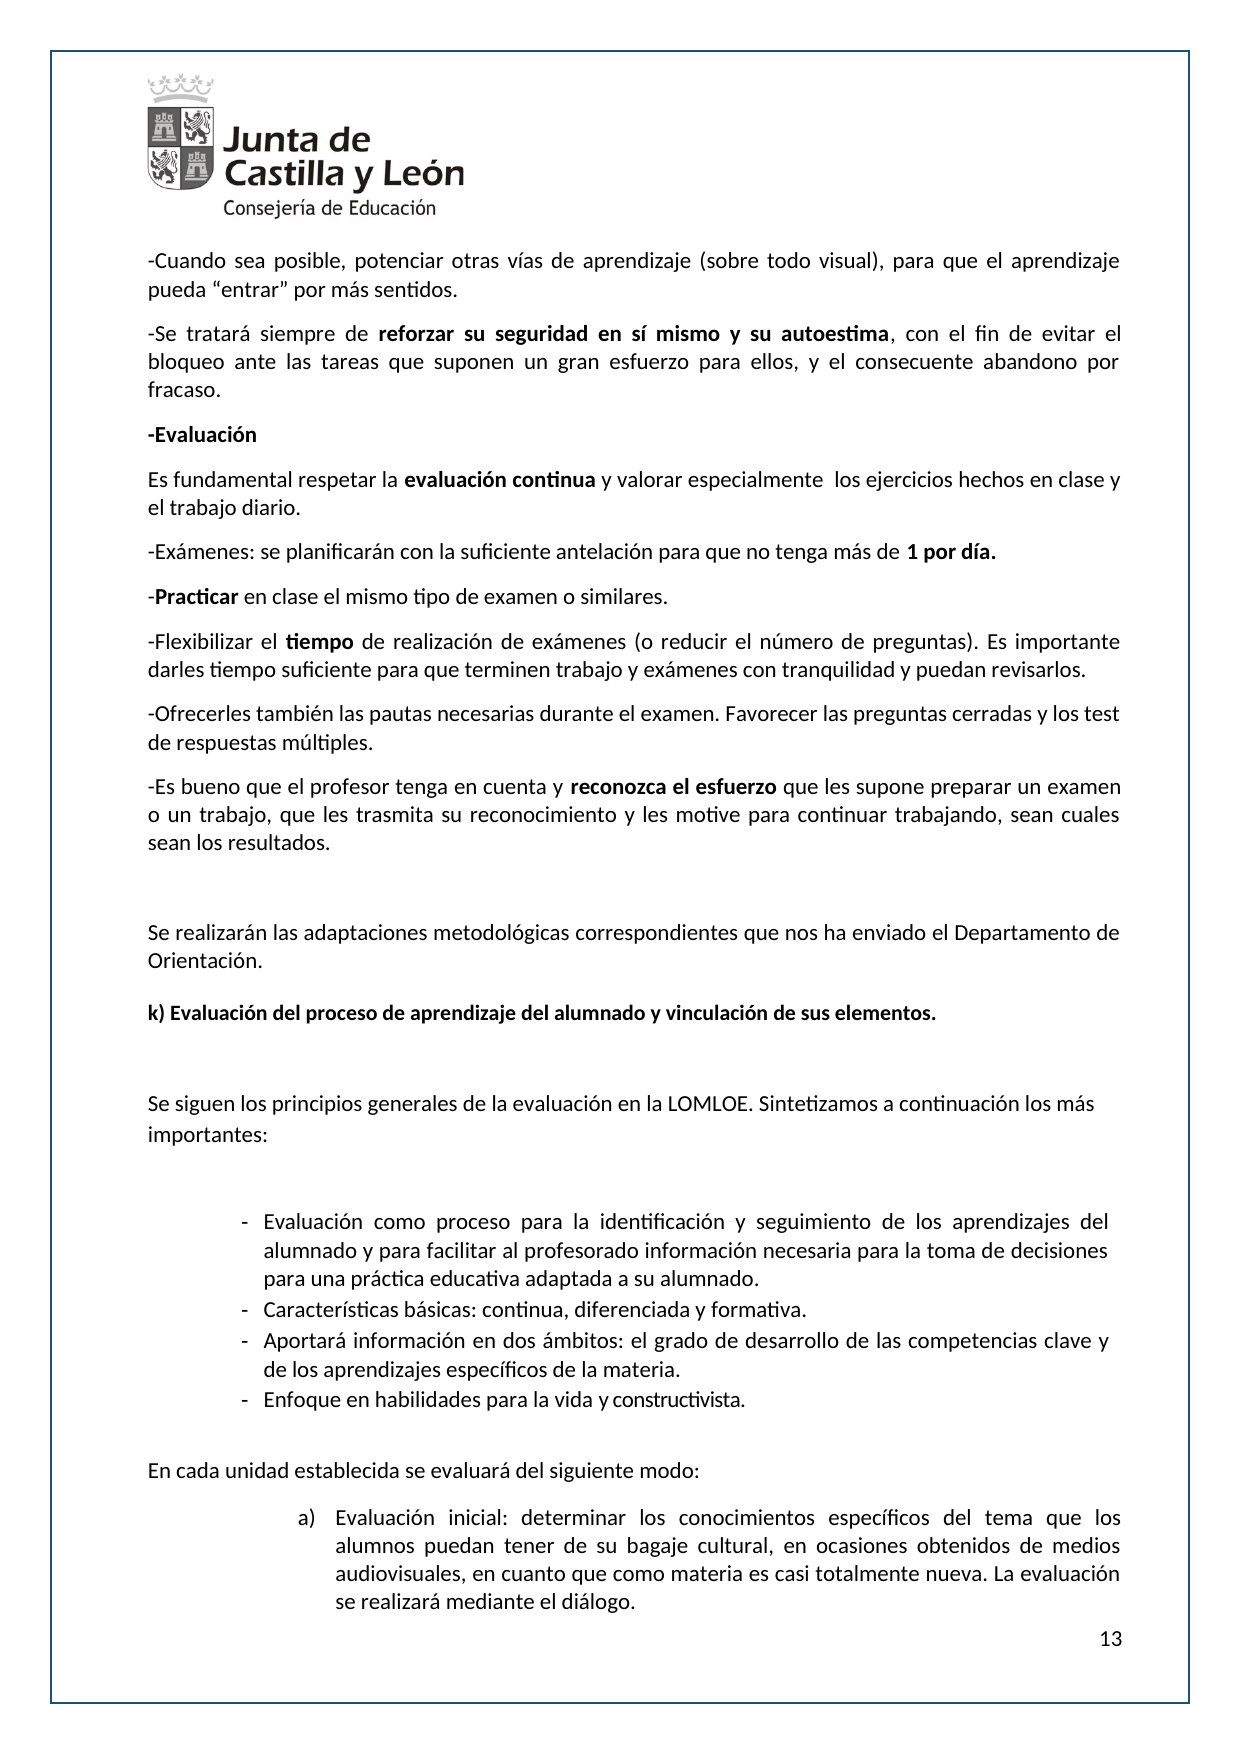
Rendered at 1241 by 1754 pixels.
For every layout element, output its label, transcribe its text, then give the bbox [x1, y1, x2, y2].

text -Exámenes: se planificarán con la suficiente antelación para que no tenga más de 1 por día. [148, 537, 1122, 566]
list Características básicas: continua, diferenciada y formativa. [241, 1292, 1110, 1324]
text -Cuando sea posible, potenciar otras vías de aprendizaje (sobre todo visual), para que el aprendizaje pueda “entrar” por más sentidos. [148, 247, 1122, 303]
text -Evaluación [148, 420, 1122, 448]
text Se realizarán las adaptaciones metodológicas correspondientes que nos ha enviado el Departamento de Orientación. [148, 918, 1122, 974]
list Evaluación como proceso para la identificación y seguimiento de los aprendizajes del alumnado y para facilitar al profesorado información necesaria para la toma de decisiones para una práctica educativa adaptada a su alumnado. [241, 1205, 1110, 1292]
text -Practicar en clase el mismo tipo de examen o similares. [148, 582, 1122, 610]
text -Se tratará siempre de reforzar su seguridad en sí mismo y su autoestima, con el fin de evitar el bloqueo ante las tareas que suponen un gran esfuerzo para ellos, y el consecuente abandono por fracaso. [148, 319, 1122, 403]
text -Ofrecerles también las pautas necesarias durante el examen. Favorecer las preguntas cerradas y los test de respuestas múltiples. [148, 699, 1122, 756]
text -Flexibilizar el tiempo de realización de exámenes (o reducir el número de preguntas). Es importante darles tiempo suficiente para que terminen trabajo y exámenes con tranquilidad y puedan revisarlos. [148, 627, 1122, 683]
text En cada unidad establecida se evaluará del siguiente modo: [148, 1456, 1122, 1484]
list Aportará información en dos ámbitos: el grado de desarrollo de las competencias clave y de los aprendizajes específicos de la materia. [241, 1324, 1110, 1383]
list Enfoque en habilidades para la vida y constructivista. [241, 1383, 1110, 1414]
text Es fundamental respetar la evaluación continua y valorar especialmente los ejercicios hechos en clase y el trabajo diario. [148, 465, 1122, 521]
text Se siguen los principios generales de la evaluación en la LOMLOE. Sintetizamos a continuación los más importantes: [148, 1089, 1110, 1148]
list Evaluación inicial: determinar los conocimientos específicos del tema que los alumnos puedan tener de su bagaje cultural, en ocasiones obtenidos de medios audiovisuales, en cuanto que como materia es casi totalmente nueva. La evaluación se realizará mediante el diálogo. [298, 1503, 1122, 1615]
list k) Evaluación del proceso de aprendizaje del alumnado y vinculación de sus elementos. [148, 999, 1122, 1025]
text -Es bueno que el profesor tenga en cuenta y reconozca el esfuerzo que les supone preparar un examen o un trabajo, que les trasmita su reconocimiento y les motive para continuar trabajando, sean cuales sean los resultados. [148, 772, 1122, 856]
picture [147, 73, 464, 219]
